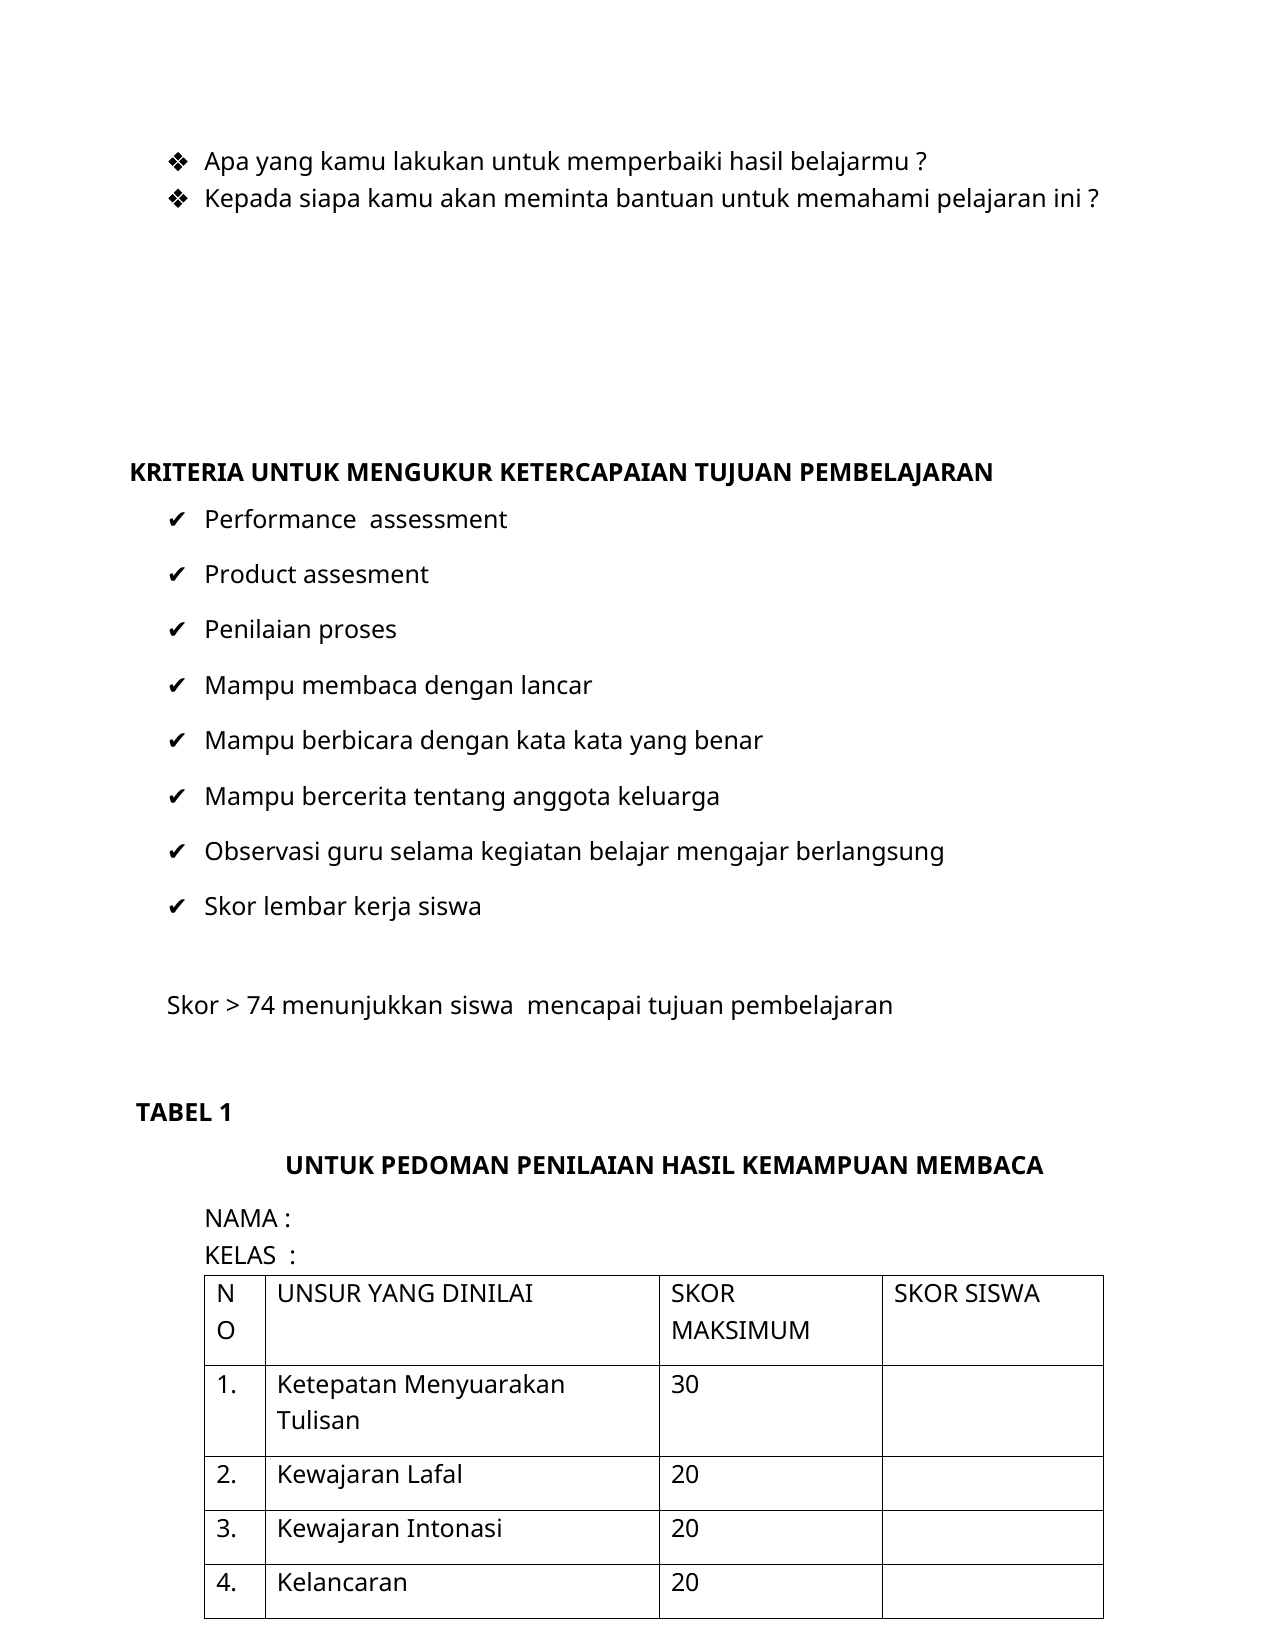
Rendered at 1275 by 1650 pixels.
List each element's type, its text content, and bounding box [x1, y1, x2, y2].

table_cell Kewajaran Intonasi [266, 1511, 659, 1564]
list Performance assessment [167, 491, 1177, 543]
text TABEL 1 [129, 1094, 1177, 1128]
text KELAS : [204, 1238, 1177, 1272]
table_cell Kelancaran [266, 1565, 659, 1618]
table_cell 20 [660, 1565, 882, 1618]
table_cell 20 [660, 1457, 882, 1510]
text NAMA : [204, 1201, 1177, 1235]
list Product assesment [167, 547, 1177, 598]
list Penilaian proses [167, 602, 1177, 653]
table_cell 30 [660, 1366, 882, 1456]
text KRITERIA UNTUK MENGUKUR KETERCAPAIAN TUJUAN PEMBELAJARAN [129, 454, 1177, 489]
list Skor lembar kerja siswa [167, 878, 1177, 930]
table_cell [883, 1511, 1103, 1564]
list Observasi guru selama kegiatan belajar mengajar berlangsung [167, 823, 1177, 874]
list Kepada siapa kamu akan meminta bantuan untuk memahami pelajaran ini ? [167, 181, 1177, 214]
table_header UNSUR YANG DINILAI [266, 1276, 659, 1365]
table_cell [883, 1565, 1103, 1618]
text Skor > 74 menunjukkan siswa mencapai tujuan pembelajaran [129, 987, 1177, 1021]
table_header SKOR SISWA [883, 1276, 1103, 1365]
table_header SKOR MAKSIMUM [660, 1276, 882, 1365]
table_cell Kewajaran Lafal [266, 1457, 659, 1510]
table_cell 3. [205, 1511, 265, 1564]
table_cell 4. [205, 1565, 265, 1618]
text UNTUK PEDOMAN PENILAIAN HASIL KEMAMPUAN MEMBACA [129, 1148, 1177, 1182]
table_cell [883, 1366, 1103, 1456]
table_cell 20 [660, 1511, 882, 1564]
list Mampu berbicara dengan kata kata yang benar [167, 713, 1177, 764]
table_cell 1. [205, 1366, 265, 1456]
table_cell 2. [205, 1457, 265, 1510]
list Mampu bercerita tentang anggota keluarga [167, 768, 1177, 819]
list Mampu membaca dengan lancar [167, 657, 1177, 708]
table_cell Ketepatan Menyuarakan Tulisan [266, 1366, 659, 1456]
table_header NO [205, 1276, 265, 1365]
table_cell [883, 1457, 1103, 1510]
list Apa yang kamu lakukan untuk memperbaiki hasil belajarmu ? [167, 144, 1177, 178]
